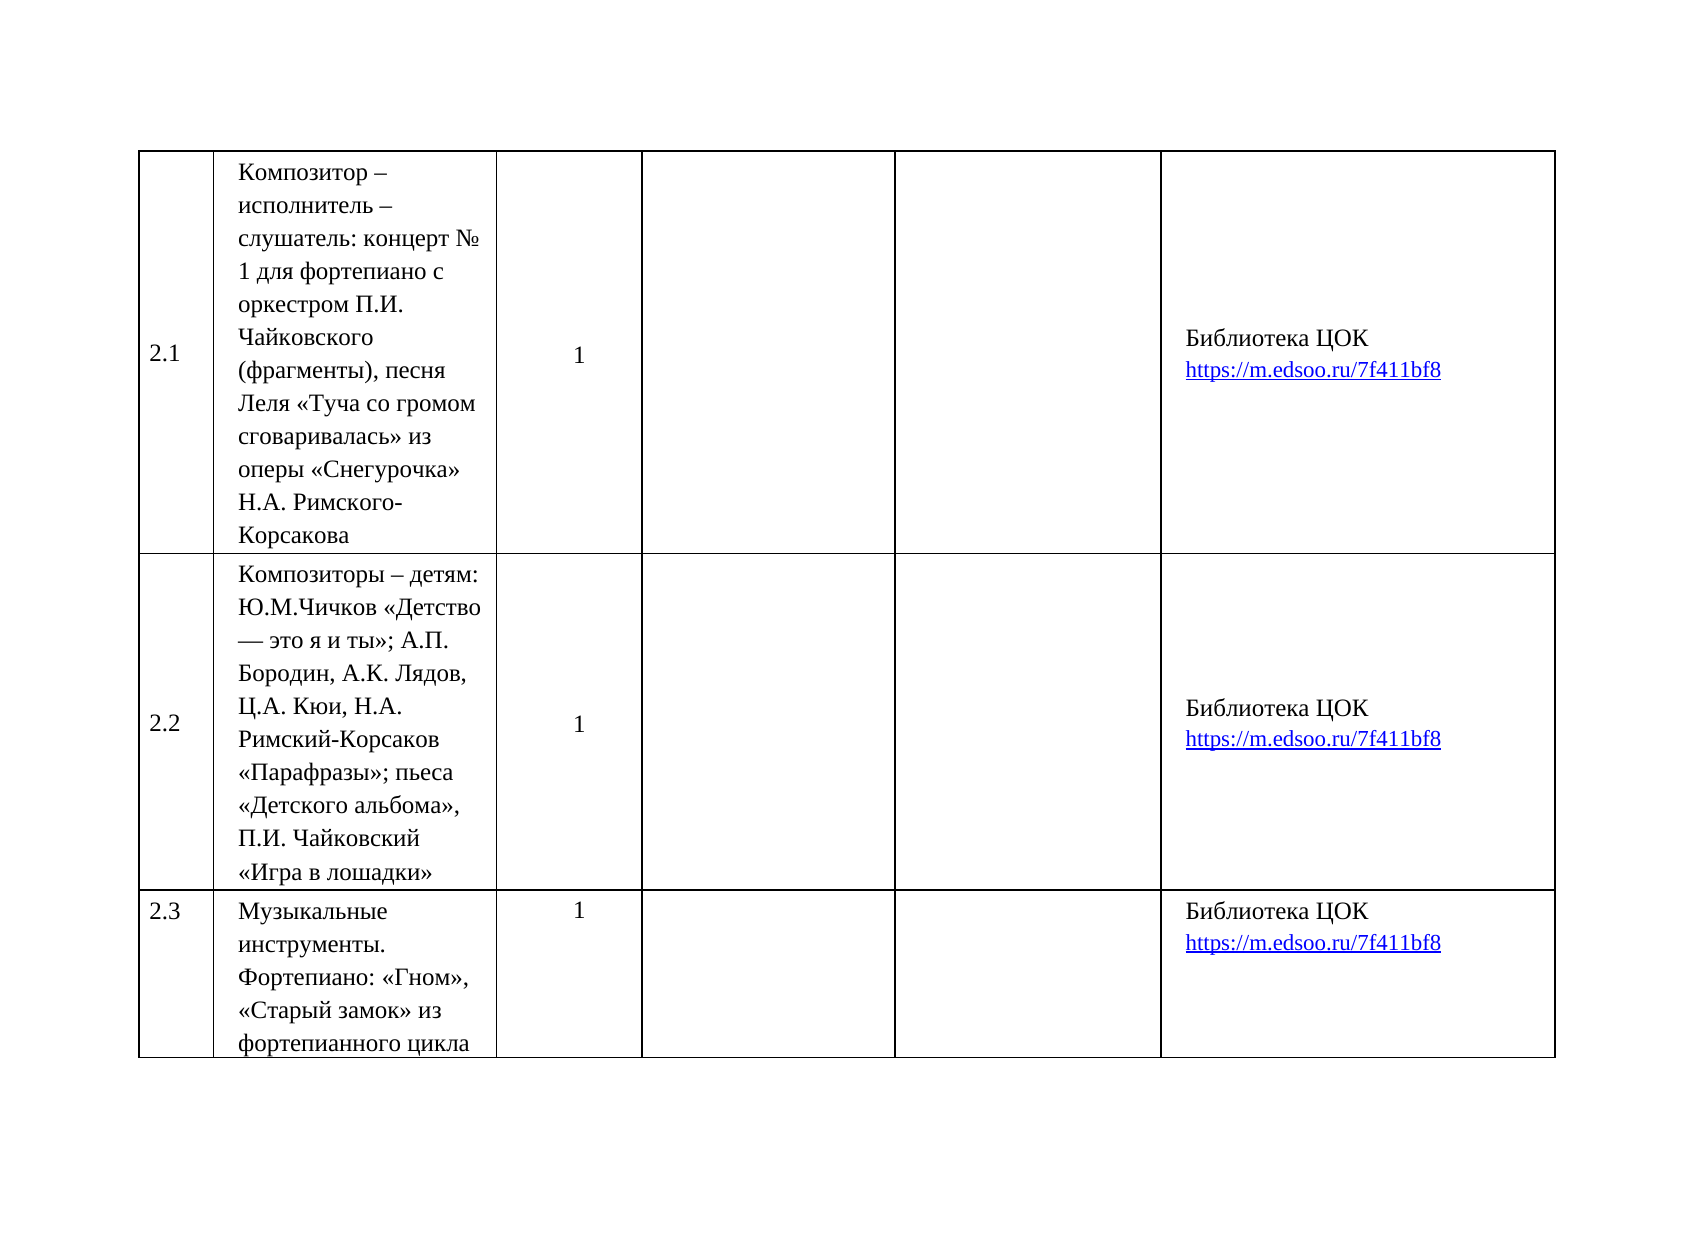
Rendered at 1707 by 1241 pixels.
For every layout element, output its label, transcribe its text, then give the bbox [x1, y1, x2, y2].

table_cell 2.3 [140, 891, 213, 1057]
table_cell [896, 554, 1160, 889]
table_cell Библиотека ЦОК https://m.edsoo.ru/7f411bf8 [1162, 554, 1554, 889]
table_cell [643, 891, 894, 1057]
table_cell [1162, 152, 1554, 553]
table_cell 1 [497, 891, 641, 1057]
table_cell Композиторы – детям: Ю.М.Чичков «Детство — это я и ты»; А.П. Бородин, А.К. Лядов, Ц.А. Кюи, Н.А. Римский-Корсаков «Парафразы»; пьеса «Детского альбома», П.И. Чайковский «Игра в лошадки» [214, 554, 496, 889]
table_cell [896, 152, 1160, 553]
table_cell 1 [497, 554, 641, 889]
table_cell [643, 152, 894, 553]
table_cell 1 [497, 152, 641, 553]
table_cell Композитор – исполнитель – слушатель: концерт № 1 для фортепиано с оркестром П.И. Чайковского (фрагменты), песня Леля «Туча со громом сговаривалась» из оперы «Снегурочка» Н.А. Римского- Корсакова [214, 152, 496, 553]
table_cell 2.2 [140, 554, 213, 889]
table_cell [896, 891, 1160, 1057]
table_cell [1162, 891, 1554, 1057]
table_cell 2.1 [140, 152, 213, 553]
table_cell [214, 891, 496, 1057]
table_cell [643, 554, 894, 889]
